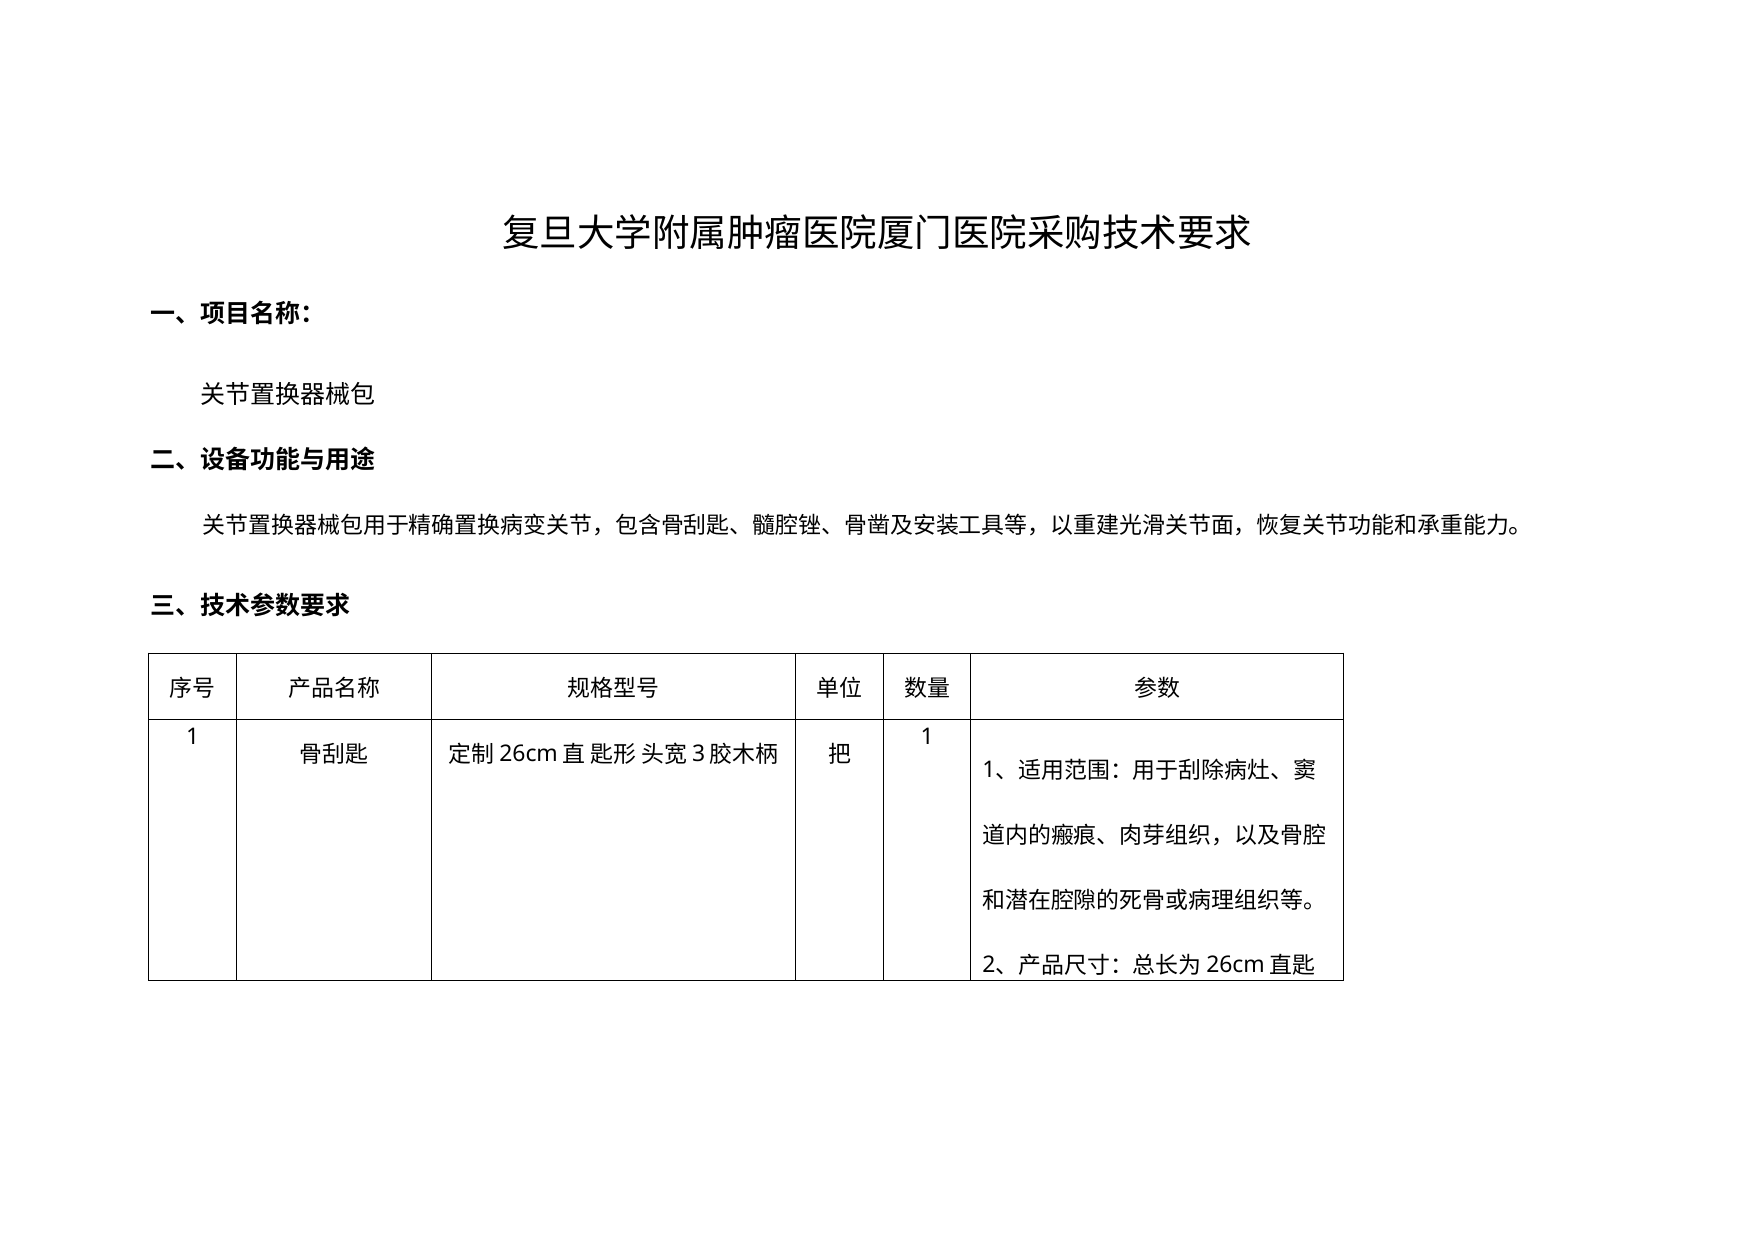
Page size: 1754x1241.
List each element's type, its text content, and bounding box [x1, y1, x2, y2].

table_cell 1 [149, 720, 236, 980]
table_header 规格型号 [432, 654, 795, 719]
text 关节置换器械包用于精确置换病变关节，包含骨刮匙、髓腔锉、骨凿及安装工具等，以重建光滑关节面，恢复关节功能和承重能力。 [179, 490, 1604, 555]
text 三、技术参数要求 [150, 571, 1604, 636]
table_cell 把 [796, 720, 883, 980]
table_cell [971, 720, 1343, 980]
table_header 参数 [971, 654, 1343, 719]
table_header 产品名称 [237, 654, 431, 719]
text 一、项目名称： [150, 279, 1604, 344]
table_cell 1 [884, 720, 970, 980]
text 二、设备功能与用途 [150, 425, 1604, 490]
table_header 单位 [796, 654, 883, 719]
table_header 数量 [884, 654, 970, 719]
text 复旦大学附属肿瘤医院厦门医院采购技术要求 [150, 198, 1604, 263]
table_cell 定制26cm直 匙形 头宽3胶木柄 [432, 720, 795, 980]
table_header 序号 [149, 654, 236, 719]
text 关节置换器械包 [150, 360, 1604, 425]
table_cell 骨刮匙 [237, 720, 431, 980]
